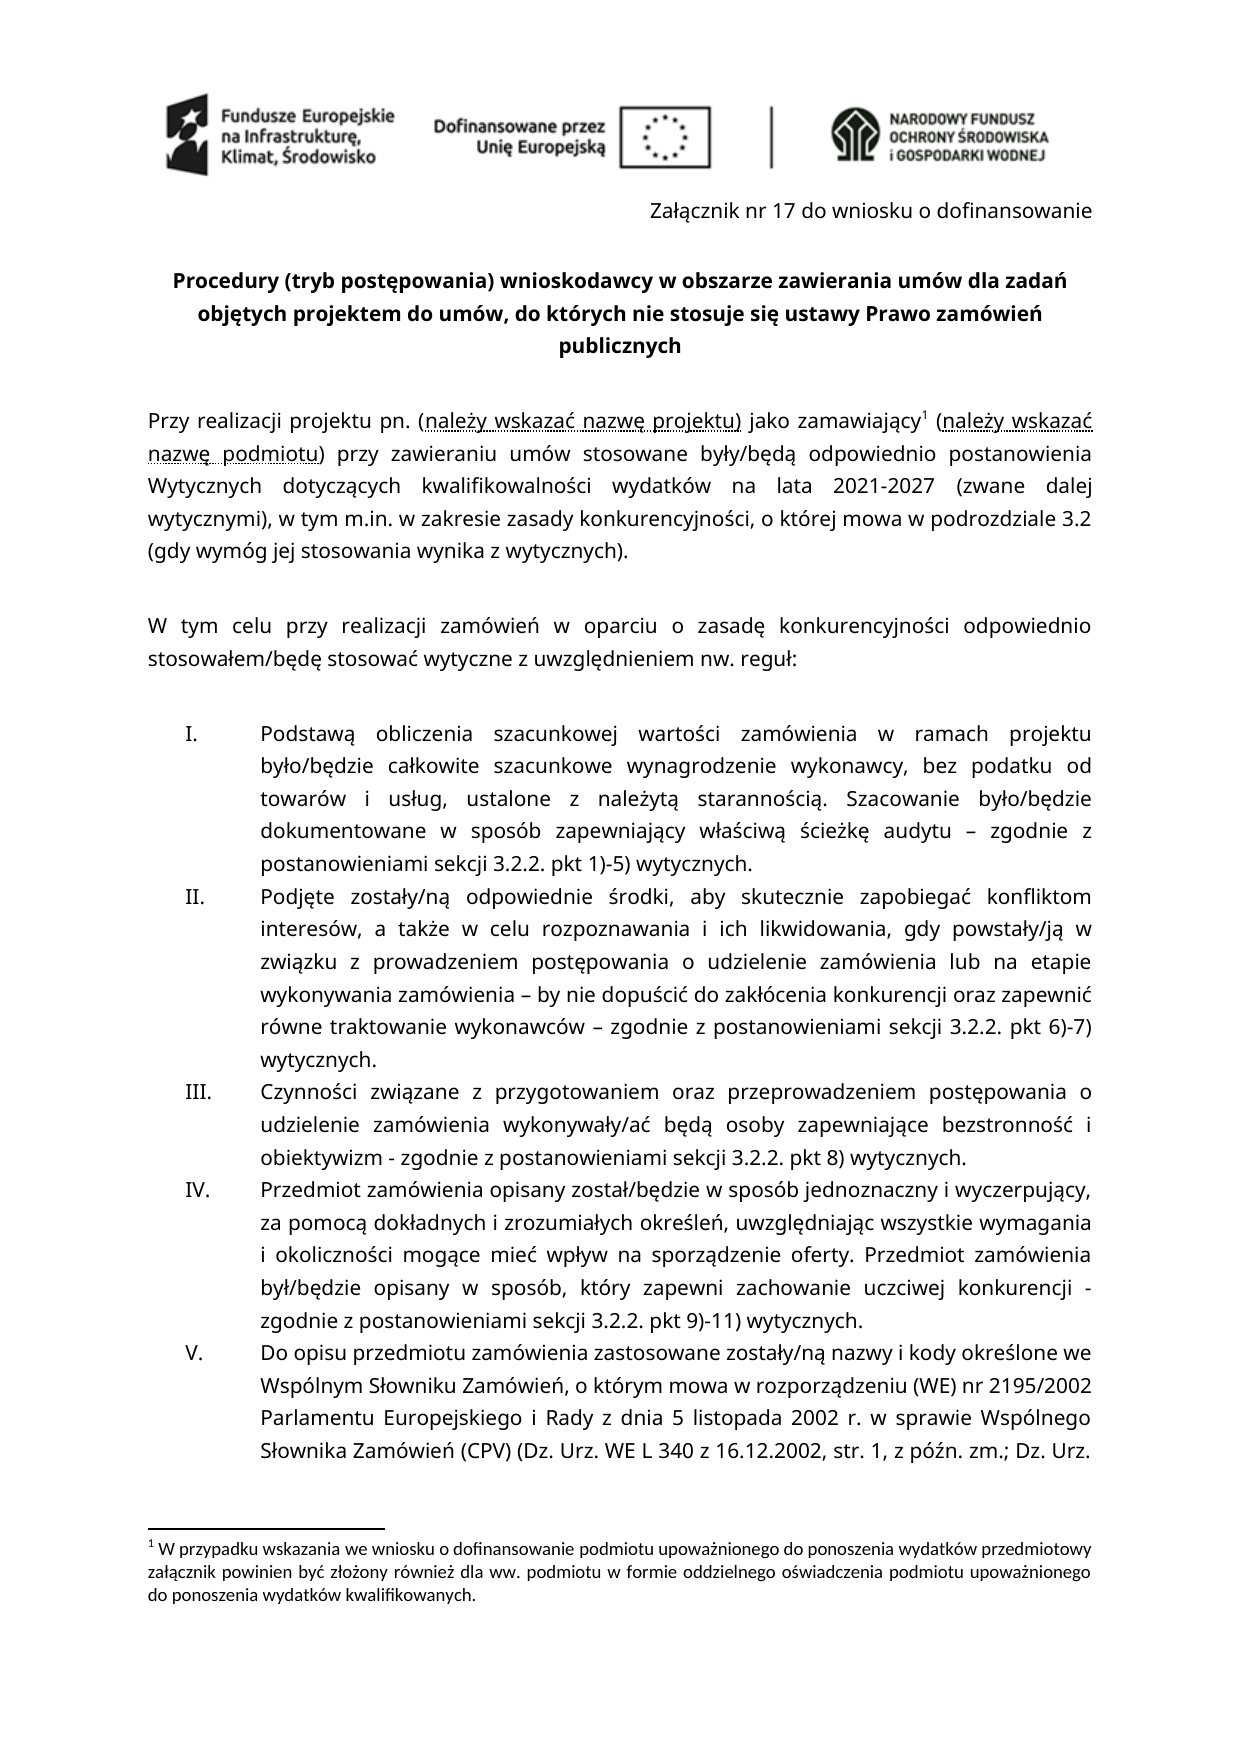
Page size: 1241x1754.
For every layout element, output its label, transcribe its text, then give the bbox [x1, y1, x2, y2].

text Procedury (tryb postępowania) wnioskodawcy w obszarze zawierania umów dla zadań objętych projektem do umów, do których nie stosuje się ustawy Prawo zamówień publicznych [148, 266, 1093, 360]
list Czynności związane z przygotowaniem oraz przeprowadzeniem postępowania o udzielenie zamówienia wykonywały/ać będą osoby zapewniające bezstronność i obiektywizm - zgodnie z postanowieniami sekcji 3.2.2. pkt 8) wytycznych. [185, 1077, 1093, 1171]
picture [147, 73, 1093, 197]
text W tym celu przy realizacji zamówień w oparciu o zasadę konkurencyjności odpowiednio stosowałem/będę stosować wytyczne z uwzględnieniem nw. reguł: [148, 611, 1093, 672]
list Podstawą obliczenia szacunkowej wartości zamówienia w ramach projektu było/będzie całkowite szacunkowe wynagrodzenie wykonawcy, bez podatku od towarów i usług, ustalone z należytą starannością. Szacowanie było/będzie dokumentowane w sposób zapewniający właściwą ścieżkę audytu – zgodnie z postanowieniami sekcji 3.2.2. pkt 1)-5) wytycznych. [185, 719, 1093, 878]
text Załącznik nr 17 do wniosku o dofinansowanie [148, 197, 1093, 224]
text Przy realizacji projektu pn. (należy wskazać nazwę projektu) jako zamawiający (należy wskazać nazwę podmiotu) przy zawieraniu umów stosowane były/będą odpowiednio postanowienia Wytycznych dotyczących kwalifikowalności wydatków na lata 2021-2027 (zwane dalej wytycznymi), w tym m.in. w zakresie zasady konkurencyjności, o której mowa w podrozdziale 3.2 (gdy wymóg jej stosowania wynika z wytycznych). [148, 406, 1093, 565]
list Podjęte zostały/ną odpowiednie środki, aby skutecznie zapobiegać konfliktom interesów, a także w celu rozpoznawania i ich likwidowania, gdy powstały/ją w związku z prowadzeniem postępowania o udzielenie zamówienia lub na etapie wykonywania zamówienia – by nie dopuścić do zakłócenia konkurencji oraz zapewnić równe traktowanie wykonawców – zgodnie z postanowieniami sekcji 3.2.2. pkt 6)-7) wytycznych. [185, 882, 1093, 1073]
list Przedmiot zamówienia opisany został/będzie w sposób jednoznaczny i wyczerpujący, za pomocą dokładnych i zrozumiałych określeń, uwzględniając wszystkie wymagania i okoliczności mogące mieć wpływ na sporządzenie oferty. Przedmiot zamówienia był/będzie opisany w sposób, który zapewni zachowanie uczciwej konkurencji - zgodnie z postanowieniami sekcji 3.2.2. pkt 9)-11) wytycznych. [185, 1175, 1093, 1334]
